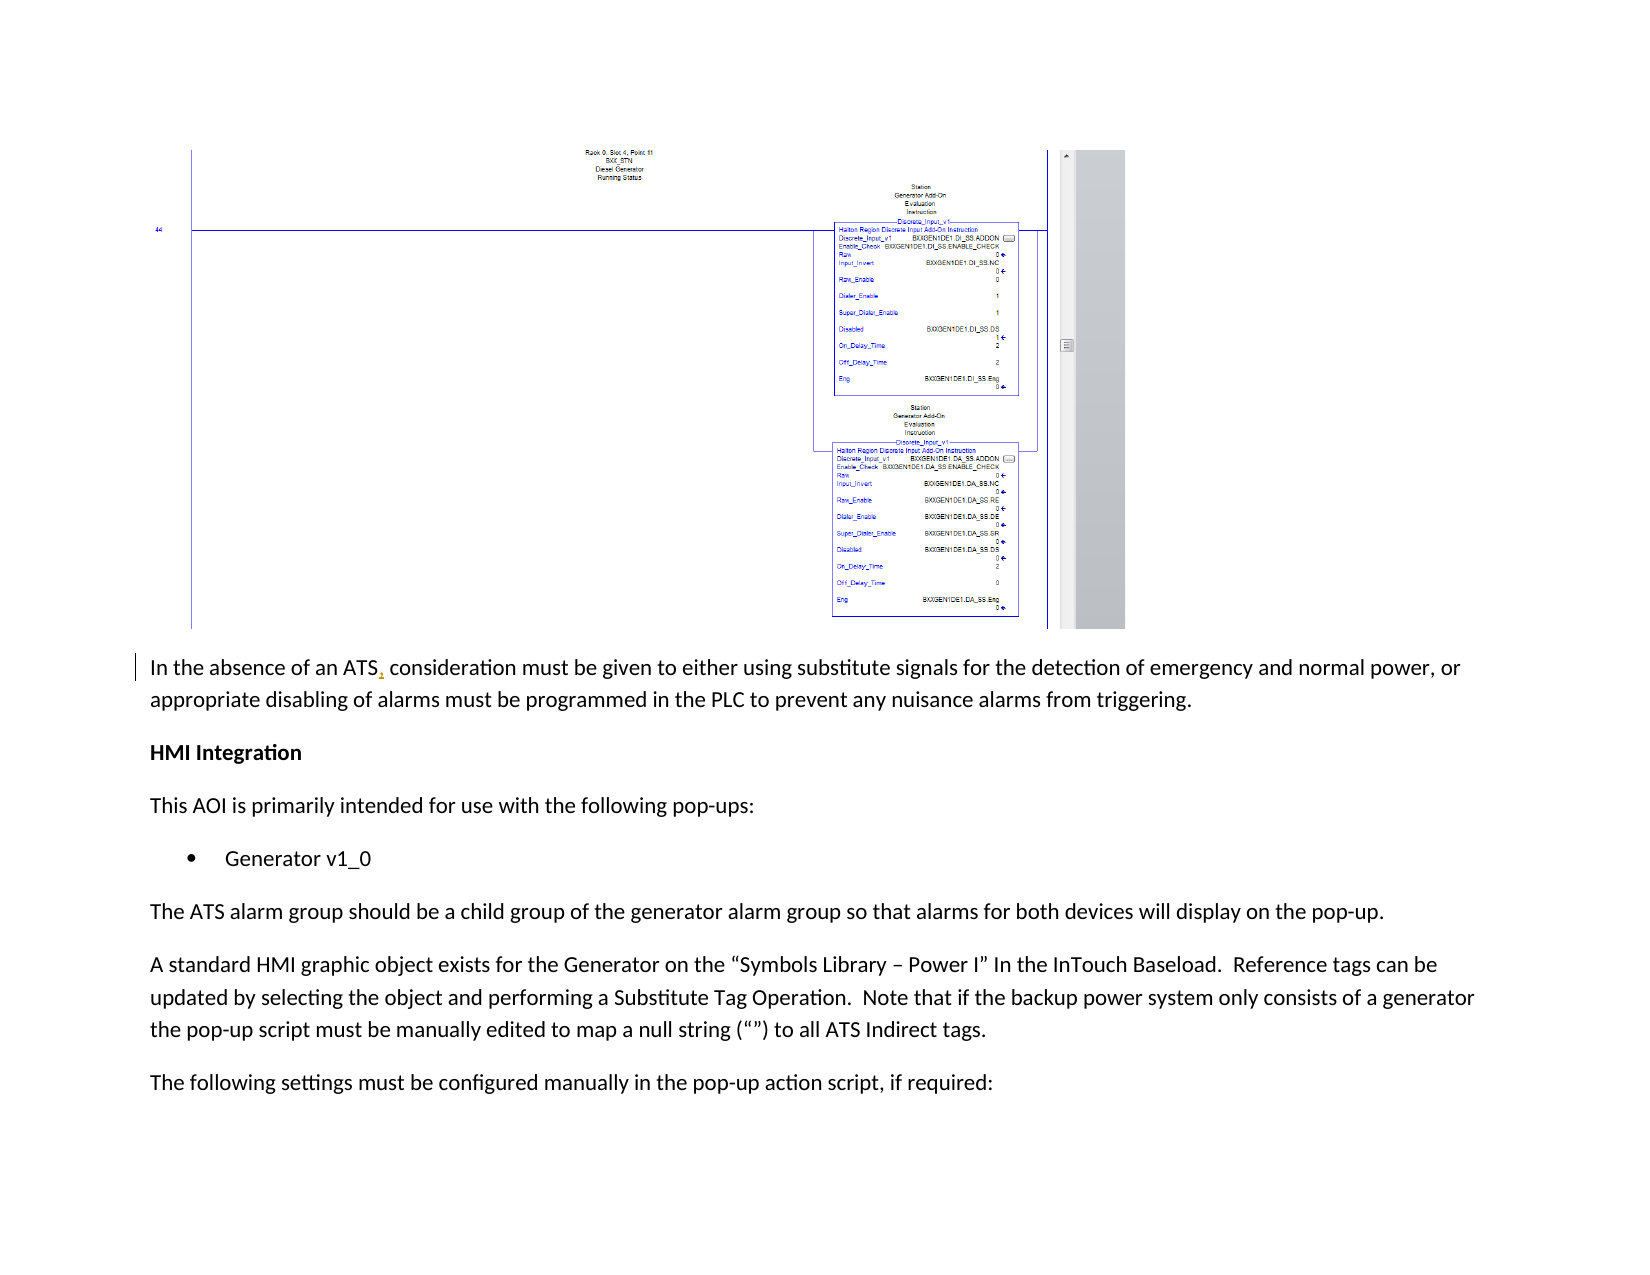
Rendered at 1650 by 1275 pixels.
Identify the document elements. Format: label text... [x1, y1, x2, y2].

text A standard HMI graphic object exists for the Generator on the “Symbols Library – Power I” In the InTouch Baseload. Reference tags can be updated by selecting the object and performing a Substitute Tag Operation. Note that if the backup power system only consists of a generator the pop-up script must be manually edited to map a null string (“”) to all ATS Indirect tags. [150, 951, 1500, 1043]
list Generator v1_0 [187, 844, 1500, 872]
text The ATS alarm group should be a child group of the generator alarm group so that alarms for both devices will display on the pop-up. [150, 897, 1500, 926]
text In the absence of an ATS consideration must be given to either using substitute signals for the detection of emergency and normal power, or appropriate disabling of alarms must be programmed in the PLC to prevent any nuisance alarms from triggering. [150, 653, 1500, 713]
text The following settings must be configured manually in the pop-up action script, if required: [150, 1068, 1500, 1096]
text This AOI is primarily intended for use with the following pop-ups: [150, 791, 1500, 819]
picture [150, 150, 1125, 629]
text HMI Integration [150, 738, 1500, 766]
